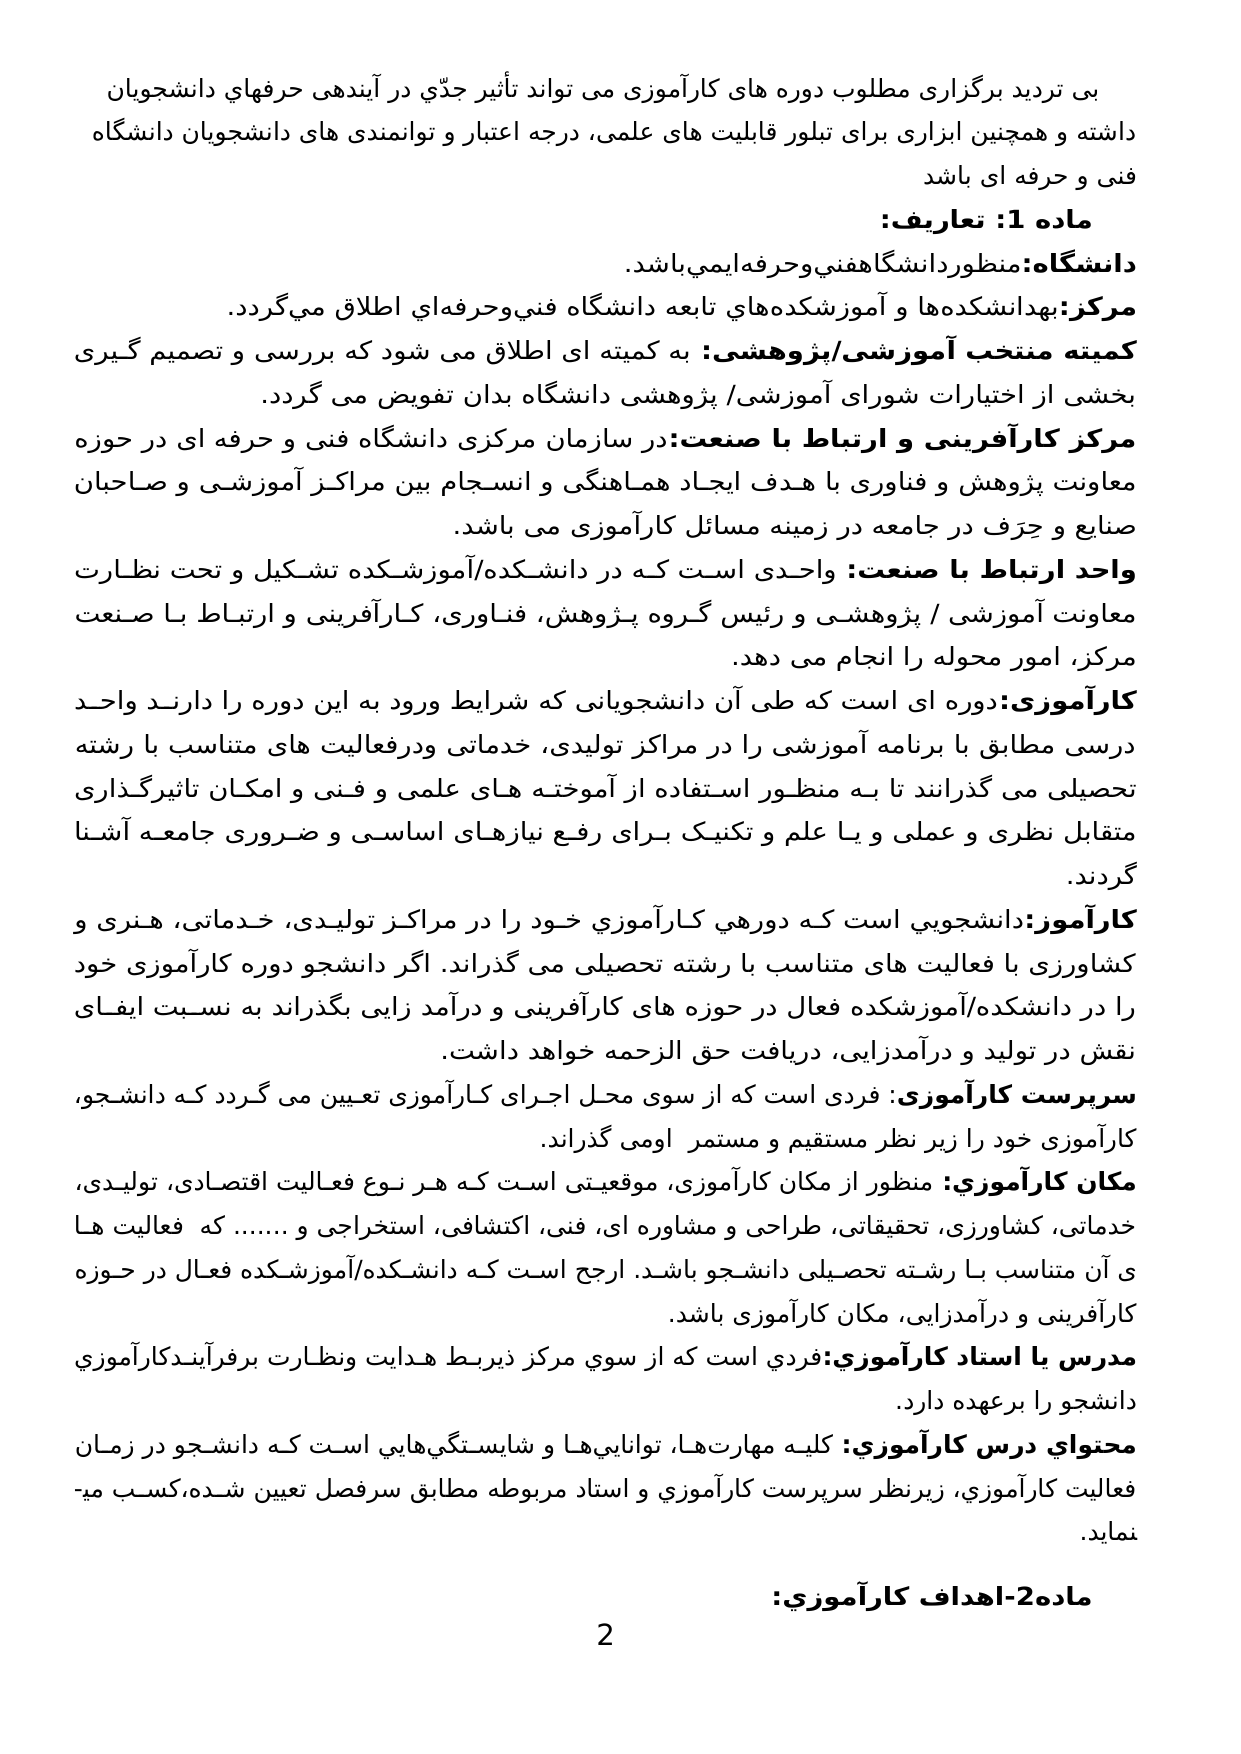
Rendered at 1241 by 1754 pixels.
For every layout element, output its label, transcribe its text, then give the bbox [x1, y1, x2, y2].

text محتواي درس کارآموزي: کليه مهارت‌ها، توانايي‌ها و شايستگي‌هايي است که دانشجو در زمان فعالیت کارآموزي، زيرنظر سرپرست کارآموزي و استاد مربوطه مطابق سرفصل تعيين شده،کسب مينمايد. [74, 1430, 1137, 1547]
text بی تردید برگزاری مطلوب دوره های کارآموزی می تواند تأثير جدّي در آيندهی حرفهاي دانشجويان داشته و همچنین ابزاری برای تبلور قابلیت های علمی، درجه اعتبار و توانمندی های دانشجویان دانشگاه فنی و حرفه ای باشد [74, 74, 1137, 191]
text ماده2-اهداف کارآموزي: [74, 1582, 1137, 1611]
text مرکز کارآفرینی و ارتباط با صنعت:در سازمان مرکزی دانشگاه فنی و حرفه ای در حوزه معاونت پژوهش و فناوری با هدف ایجاد هماهنگی و انسجام بین مراکز آموزشی و صاحبان صنایع و حِرَف در جامعه در زمینه مسائل کارآموزی می باشد. [74, 424, 1137, 541]
text کارآموزی:دوره ای است که طی آن دانشجویانی که شرایط ورود به این دوره را دارند واحد درسی مطابق با برنامه آموزشی را در مراکز تولیدی، خدماتی ودرفعالیت های متناسب با رشته تحصیلی می گذرانند تا به منظور استفاده از آموخته های علمی و فنی و امکان تاثیرگذاری متقابل نظری و عملی و یا علم و تکنیک برای رفع نیازهای اساسی و ضروری جامعه آشنا گردند. [74, 686, 1137, 891]
text کارآموز:دانشجويي است که دورهي کارآموزي خود را در مراکز تولیدی، خدماتی، هنری و کشاورزی با فعالیت های متناسب با رشته تحصیلی می گذراند. اگر دانشجو دوره کارآموزی خود را در دانشکده/آموزشکده فعال در حوزه های کارآفرینی و درآمد زایی بگذراند به نسبت ایفای نقش در تولید و درآمدزایی، دریافت حق الزحمه خواهد داشت. [74, 905, 1137, 1066]
text دانشگاه:منظوردانشگاهفني‌وحرفه‌ايمي‌باشد. [74, 249, 1137, 278]
text مرکز:بهدانشکده‌ها و آموزشکده‌هاي تابعه دانشگاه فني‌وحرفه‌اي اطلاق مي‌گردد. [74, 293, 1137, 322]
text ماده 1: تعاریف: [74, 205, 1137, 234]
text مدرس يا استاد کارآموزي:فردي است که از سوي مرکز ذيربط هدايت ونظارت برفرآيندکارآموزي دانشجو را برعهده دارد. [74, 1343, 1137, 1416]
text سرپرست کارآموزی: فردی است که از سوی محل اجرای کارآموزی تعیین می گردد که دانشجو، کارآموزی خود را زیر نظر مستقیم و مستمر اومی گذراند. [74, 1080, 1137, 1153]
text واحد ارتباط با صنعت: واحدی است که در دانشکده/آموزشکده تشکیل و تحت نظارت معاونت آموزشی / پژوهشی و رئیس گروه پژوهش، فناوری، کارآفرینی و ارتباط با صنعت مرکز، امور محوله را انجام می دهد. [74, 555, 1137, 672]
text مکان کارآموزي: منظور از مکان کارآموزی، موقعیتی است که هر نوع فعالیت اقتصادی، تولیدی، خدماتی، کشاورزی، تحقیقاتی، طراحی و مشاوره ای، فنی، اکتشافی، استخراجی و ....... که فعالیت ها ی آن متناسب با رشته تحصیلی دانشجو باشد. ارجح است که دانشکده/آموزشکده فعال در حوزه کارآفرینی و درآمدزایی، مکان کارآموزی باشد. [74, 1168, 1137, 1328]
text کمیته منتخب آموزشی/پژوهشی: به کمیته ای اطلاق می شود که بررسی و تصمیم گیری بخشی از اختیارات شورای آموزشی/ پژوهشی دانشگاه بدان تفویض می گردد. [74, 336, 1137, 409]
